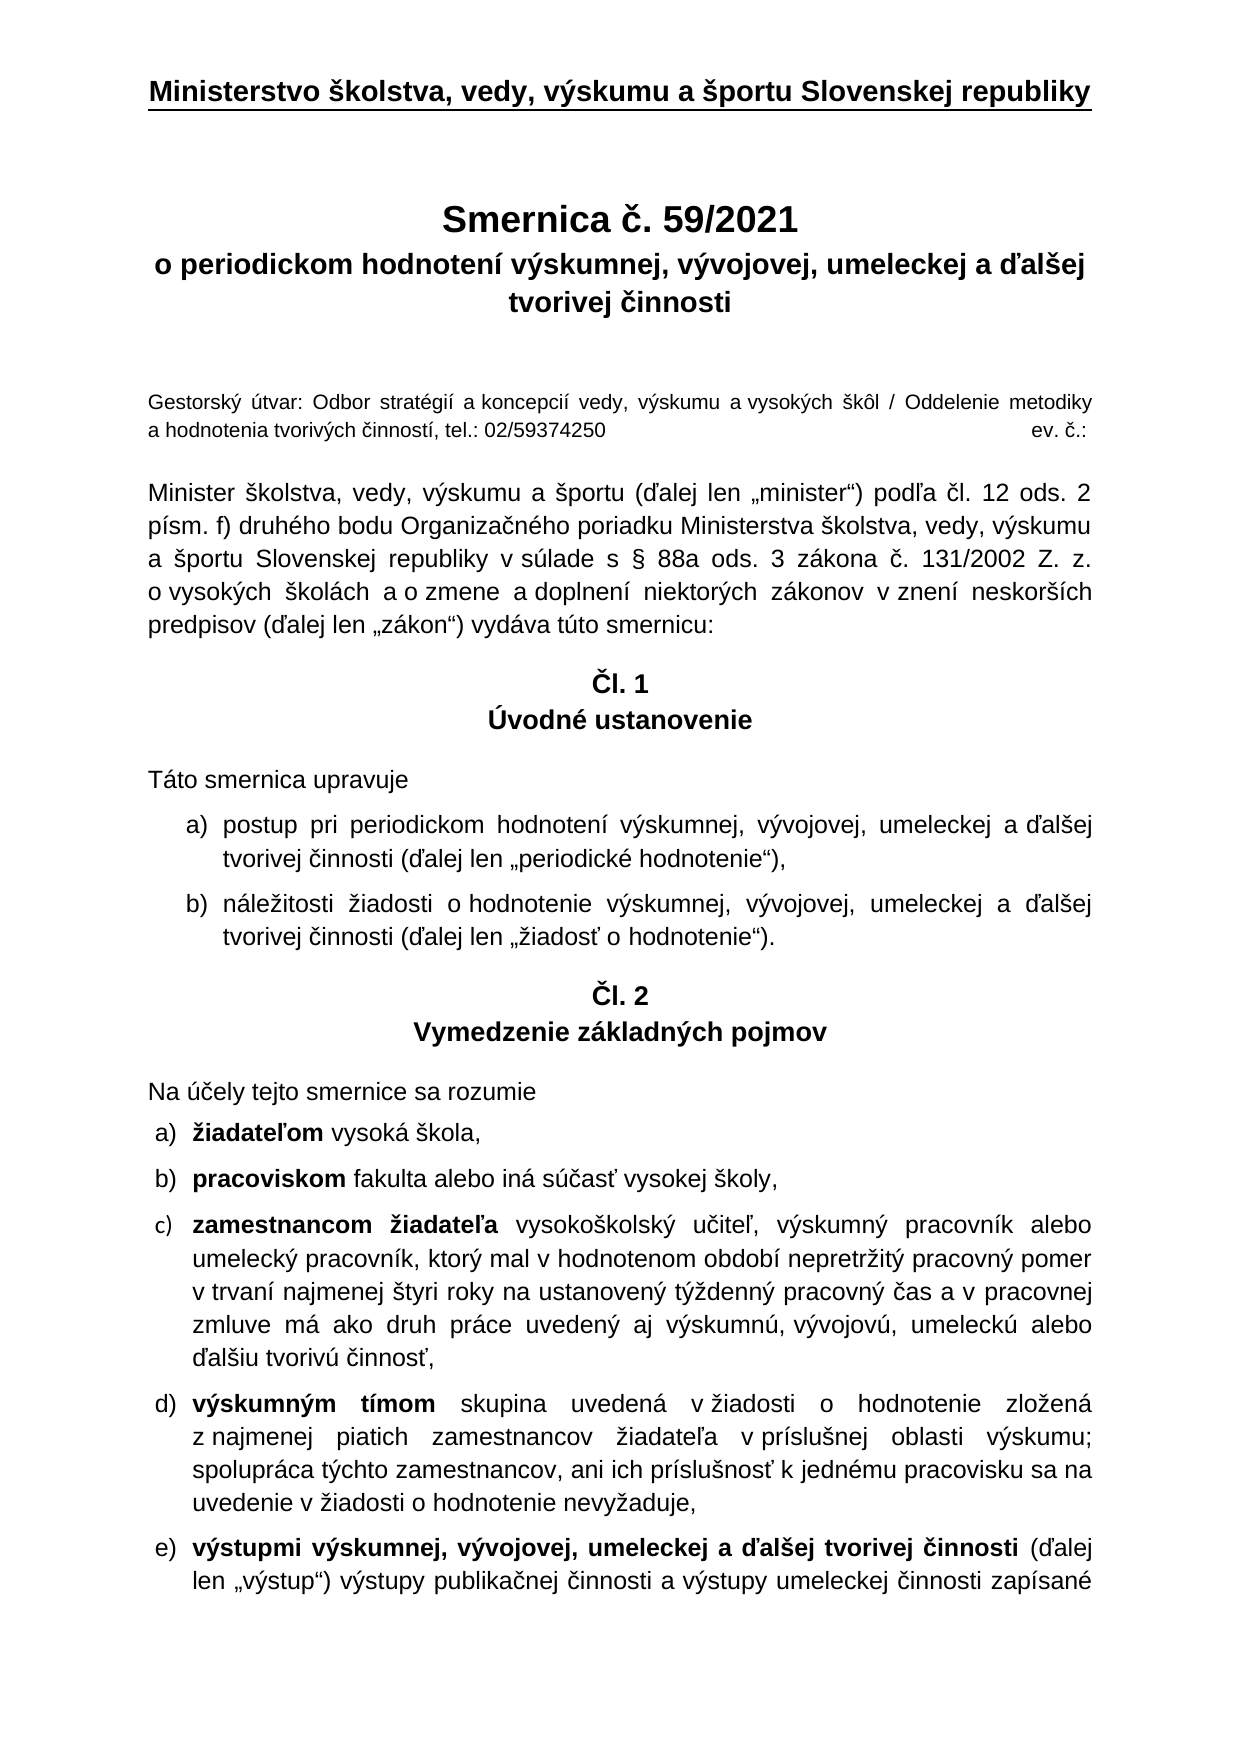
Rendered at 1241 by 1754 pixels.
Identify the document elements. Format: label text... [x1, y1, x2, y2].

subtitle Čl. 1 Úvodné ustanovenie [148, 668, 1092, 735]
text Minister školstva, vedy, výskumu a športu (ďalej len „minister“) podľa čl. 12 ods. 2 písm. f) druhého bodu Organizačného poriadku Ministerstva školstva, vedy, výskumu a športu Slovenskej republiky v súlade s § 88a ods. 3 zákona č. 131/2002 Z. z. o vysokých školách a o zmene a doplnení niektorých zákonov v znení neskorších predpisov (ďalej len „zákon“) vydáva túto smernicu: [148, 478, 1092, 639]
list výskumným tímom skupina uvedená v žiadosti o hodnotenie zložená z najmenej piatich zamestnancov žiadateľa v príslušnej oblasti výskumu; spolupráca týchto zamestnancov, ani ich príslušnosť k jednému pracovisku sa na uvedenie v žiadosti o hodnotenie nevyžaduje, [154, 1389, 1092, 1516]
text Gestorský útvar: Odbor stratégií a koncepcií vedy, výskumu a vysokých škôl / Oddelenie metodiky a hodnotenia tvorivých činností, tel.: 02/59374250 ev. č.: [148, 390, 1092, 441]
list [154, 1533, 1092, 1595]
list pracoviskom fakulta alebo iná súčasť vysokej školy, [154, 1164, 1092, 1192]
text Táto smernica upravuje [148, 765, 1092, 794]
subtitle o periodickom hodnotení výskumnej, vývojovej, umeleckej a ďalšej tvorivej činnosti [148, 247, 1092, 319]
list postup pri periodickom hodnotení výskumnej, vývojovej, umeleckej a ďalšej tvorivej činnosti (ďalej len „periodické hodnotenie“), [186, 811, 1092, 872]
subtitle Smernica č. 59/2021 [148, 197, 1092, 240]
list žiadateľom vysoká škola, [154, 1118, 1092, 1147]
text Na účely tejto smernice sa rozumie [148, 1077, 1092, 1106]
list zamestnancom žiadateľa vysokoškolský učiteľ, výskumný pracovník alebo umelecký pracovník, ktorý mal v hodnotenom období nepretržitý pracovný pomer v trvaní najmenej štyri roky na ustanovený týždenný pracovný čas a v pracovnej zmluve má ako druh práce uvedený aj výskumnú, vývojovú, umeleckú alebo ďalšiu tvorivú činnosť, [154, 1209, 1092, 1372]
list náležitosti žiadosti o hodnotenie výskumnej, vývojovej, umeleckej a ďalšej tvorivej činnosti (ďalej len „žiadosť o hodnotenie“). [186, 889, 1092, 951]
subtitle Čl. 2 Vymedzenie základných pojmov [148, 980, 1092, 1047]
